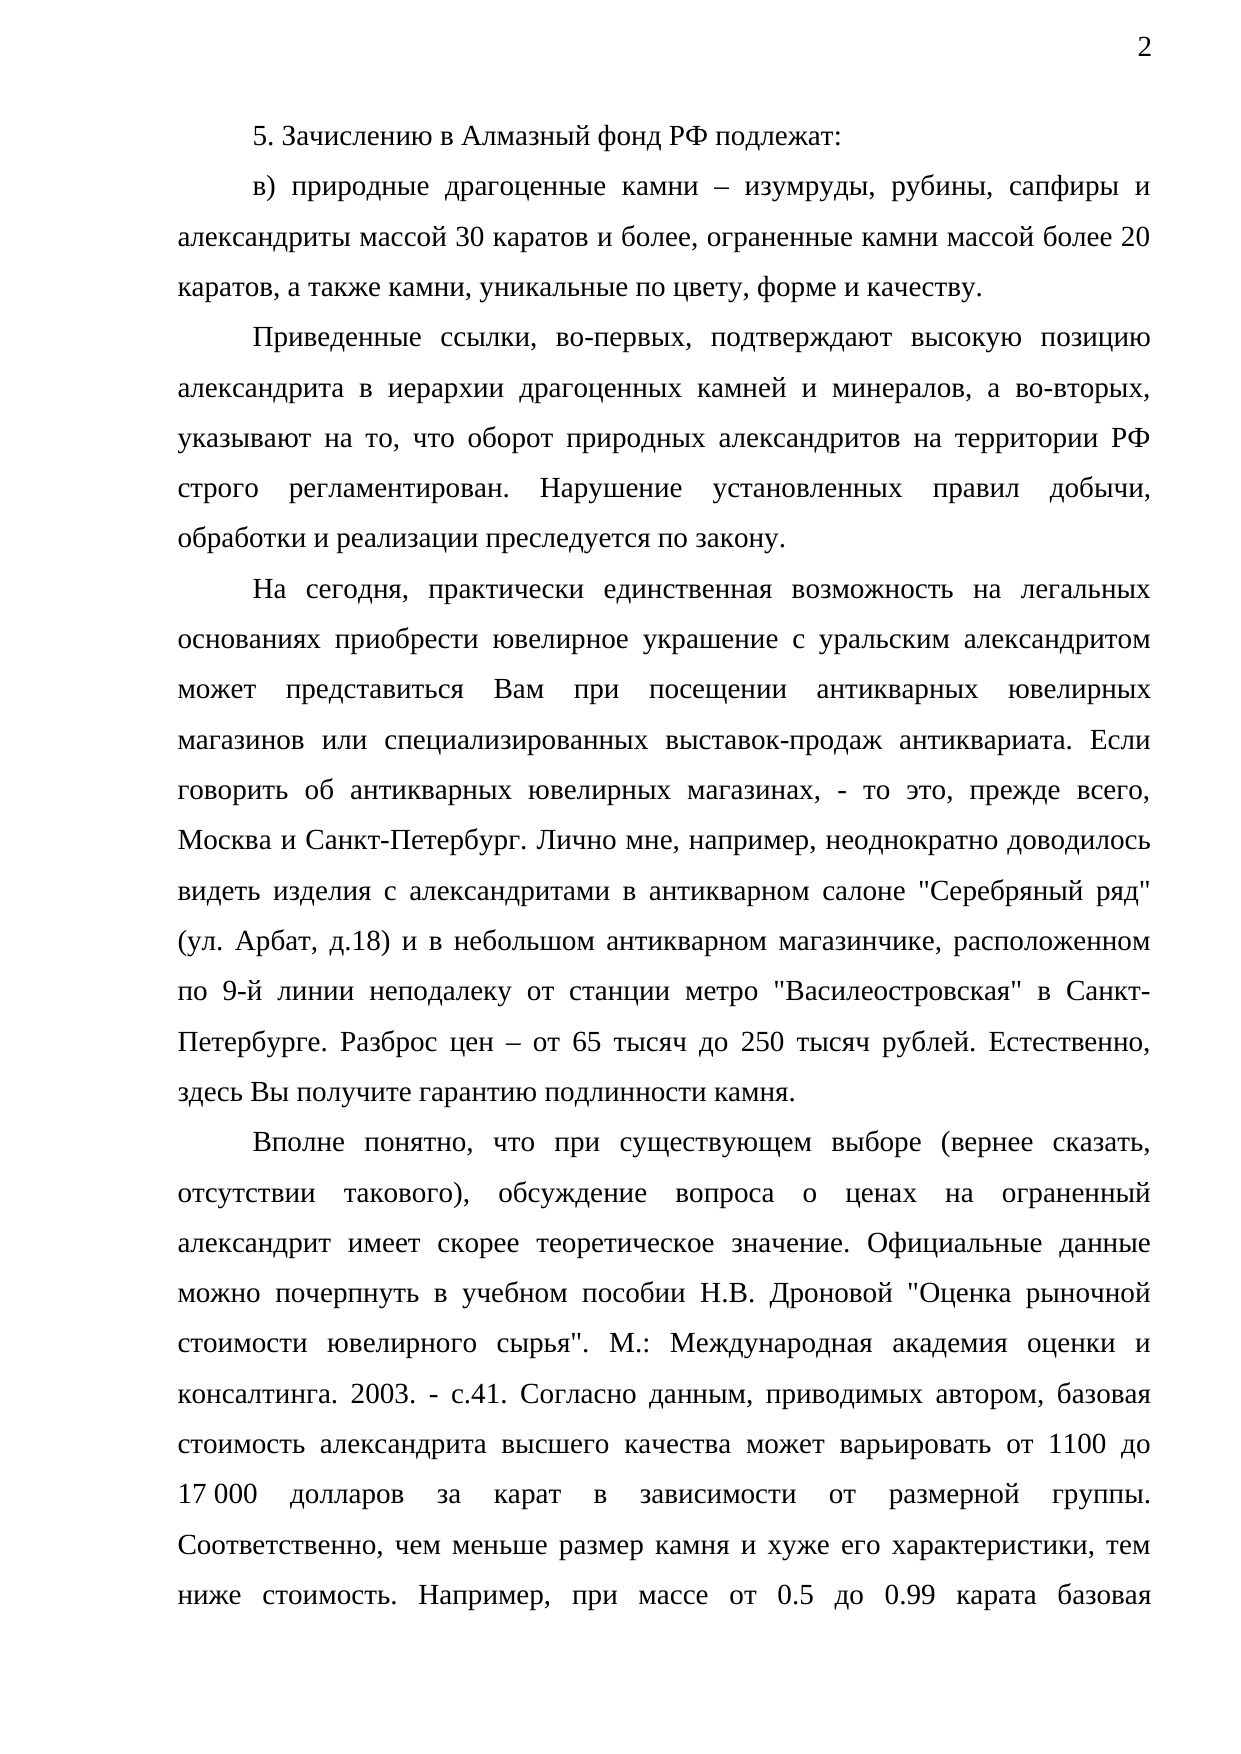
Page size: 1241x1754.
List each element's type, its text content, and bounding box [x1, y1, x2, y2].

text 5. Зачислению в Алмазный фонд РФ подлежат: [177, 118, 1152, 152]
text Приведенные ссылки, во-первых, подтверждают высокую позицию александрита в иерархии драгоценных камней и минералов, а во-вторых, указывают на то, что оборот природных александритов на территории РФ строго регламентирован. Нарушение установленных правил добычи, обработки и реализации преследуется по закону. [177, 319, 1152, 554]
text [177, 1124, 1152, 1611]
text в) природные драгоценные камни – изумруды, рубины, сапфиры и александриты массой 30 каратов и более, ограненные камни массой более 20 каратов, а также камни, уникальные по цвету, форме и качеству. [177, 168, 1152, 303]
text На сегодня, практически единственная возможность на легальных основаниях приобрести ювелирное украшение с уральским александритом может представиться Вам при посещении антикварных ювелирных магазинов или специализированных выставок-продаж антиквариата. Если говорить об антикварных ювелирных магазинах, - то это, прежде всего, Москва и Санкт-Петербург. Лично мне, например, неоднократно доводилось видеть изделия с александритами в антикварном салоне "Серебряный ряд" (ул. Арбат, д.18) и в небольшом антикварном магазинчике, расположенном по 9-й линии неподалеку от станции метро "Василеостровская" в Санкт-Петербурге. Разброс цен – от 65 тысяч до 250 тысяч рублей. Естественно, здесь Вы получите гарантию подлинности камня. [177, 571, 1152, 1108]
